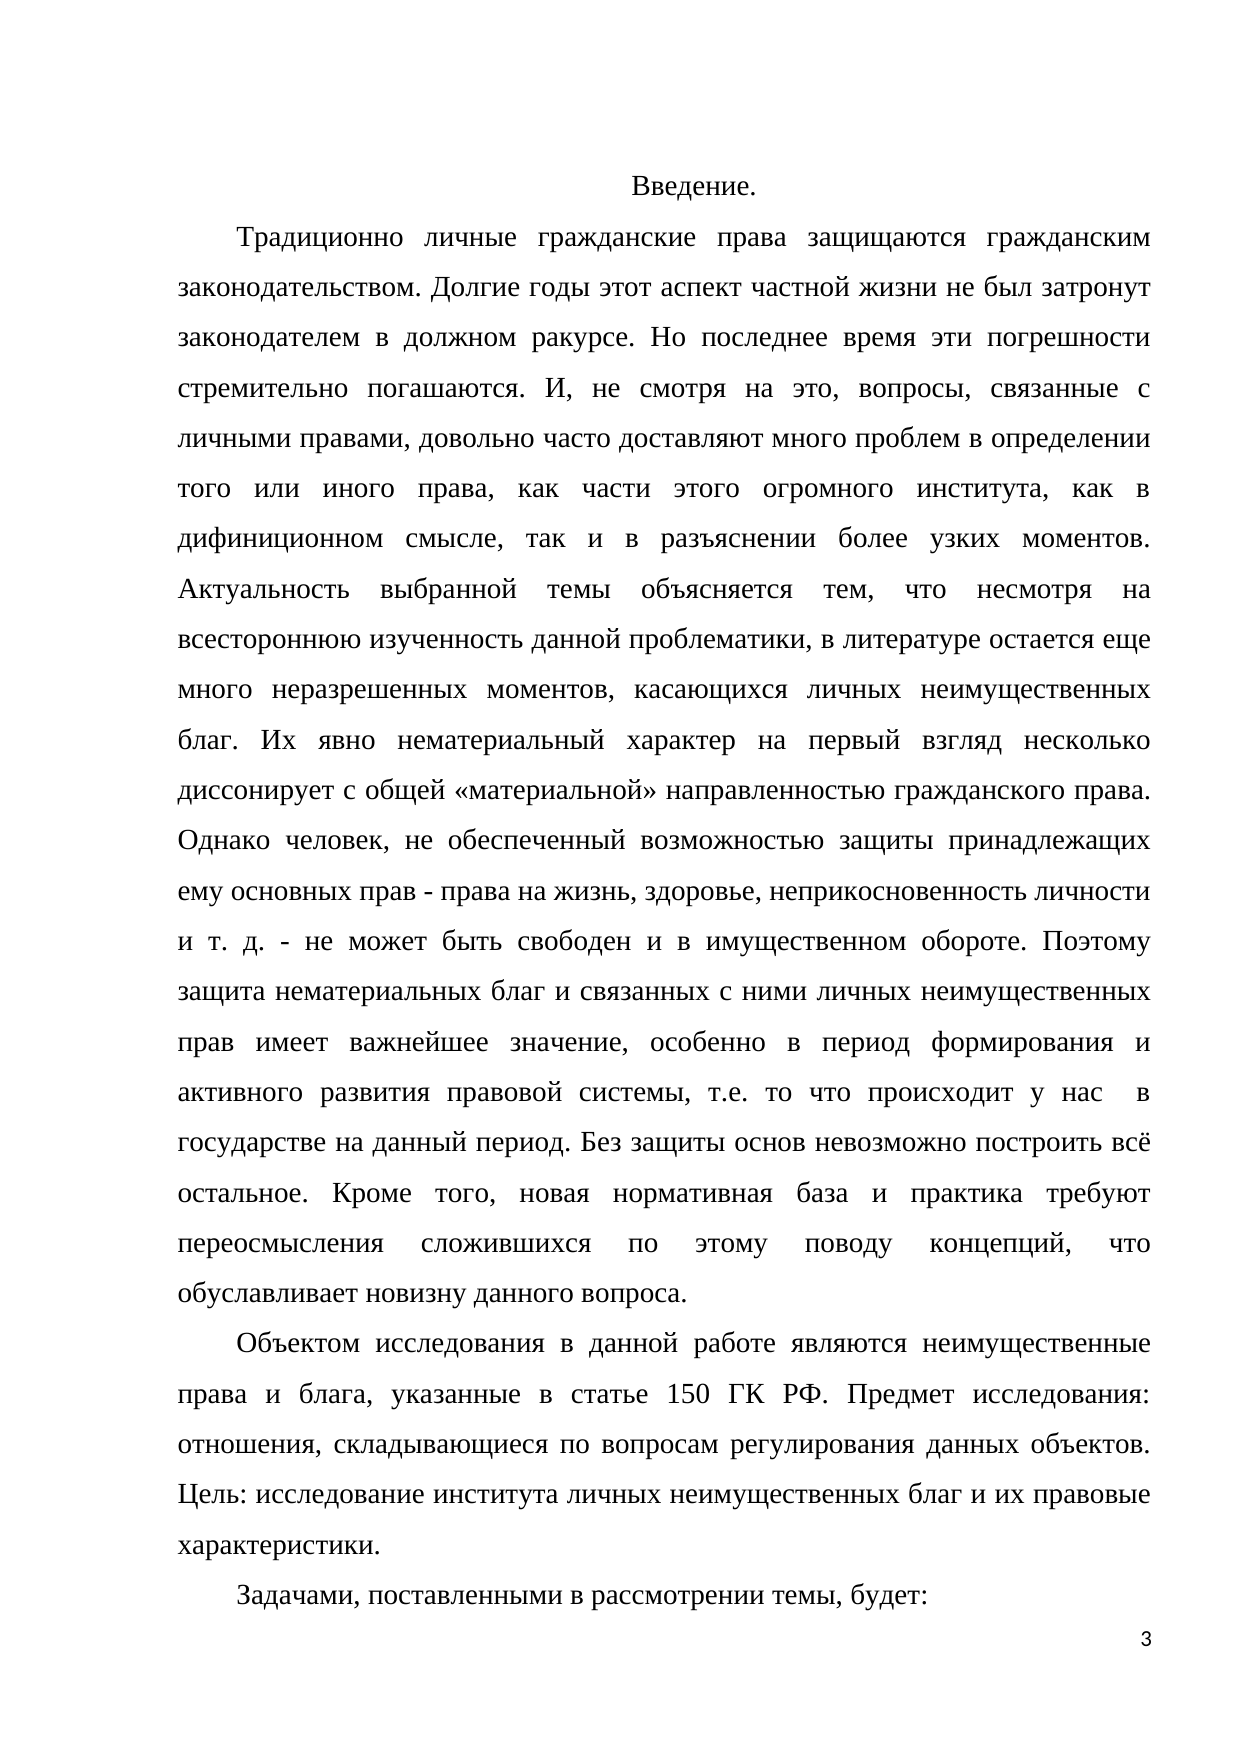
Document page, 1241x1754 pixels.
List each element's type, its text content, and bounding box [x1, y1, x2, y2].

text Традиционно личные гражданские права защищаются гражданским законодательством. Долгие годы этот аспект частной жизни не был затронут законодателем в должном ракурсе. Но последнее время эти погрешности стремительно погашаются. И, не смотря на это, вопросы, связанные с личными правами, довольно часто доставляют много проблем в определении того или иного права, как части этого огромного института, как в дифиниционном смысле, так и в разъяснении более узких моментов. Актуальность выбранной темы объясняется тем, что несмотря на всестороннюю изученность данной проблематики, в литературе остается еще много неразрешенных моментов, касающихся личных неимущественных благ. Их явно нематериальный характер на первый взгляд несколько диссонирует с общей «материальной» направленностью гражданского права. Однако человек, не обеспеченный возможностью защиты принадлежащих ему основных прав - права на жизнь, здоровье, неприкосновенность личности и т. д. - не может быть свободен и в имущественном обороте. Поэтому защита нематериальных благ и связанных с ними личных неимущественных прав имеет важнейшее значение, особенно в период формирования и активного развития правовой системы, т.е. то что происходит у нас в государстве на данный период. Без защиты основ невозможно построить всё остальное. Кроме того, новая нормативная база и практика требуют переосмысления сложившихся по этому поводу концепций, что обуславливает новизну данного вопроса. [177, 219, 1152, 1309]
text Объектом исследования в данной работе являются неимущественные права и блага, указанные в статье 150 ГК РФ. Предмет исследования: отношения, складывающиеся по вопросам регулирования данных объектов. Цель: исследование института личных неимущественных благ и их правовые характеристики. [177, 1326, 1152, 1560]
text Введение. [177, 168, 1152, 202]
text Задачами, поставленными в рассмотрении темы, будет: [177, 1577, 1152, 1611]
